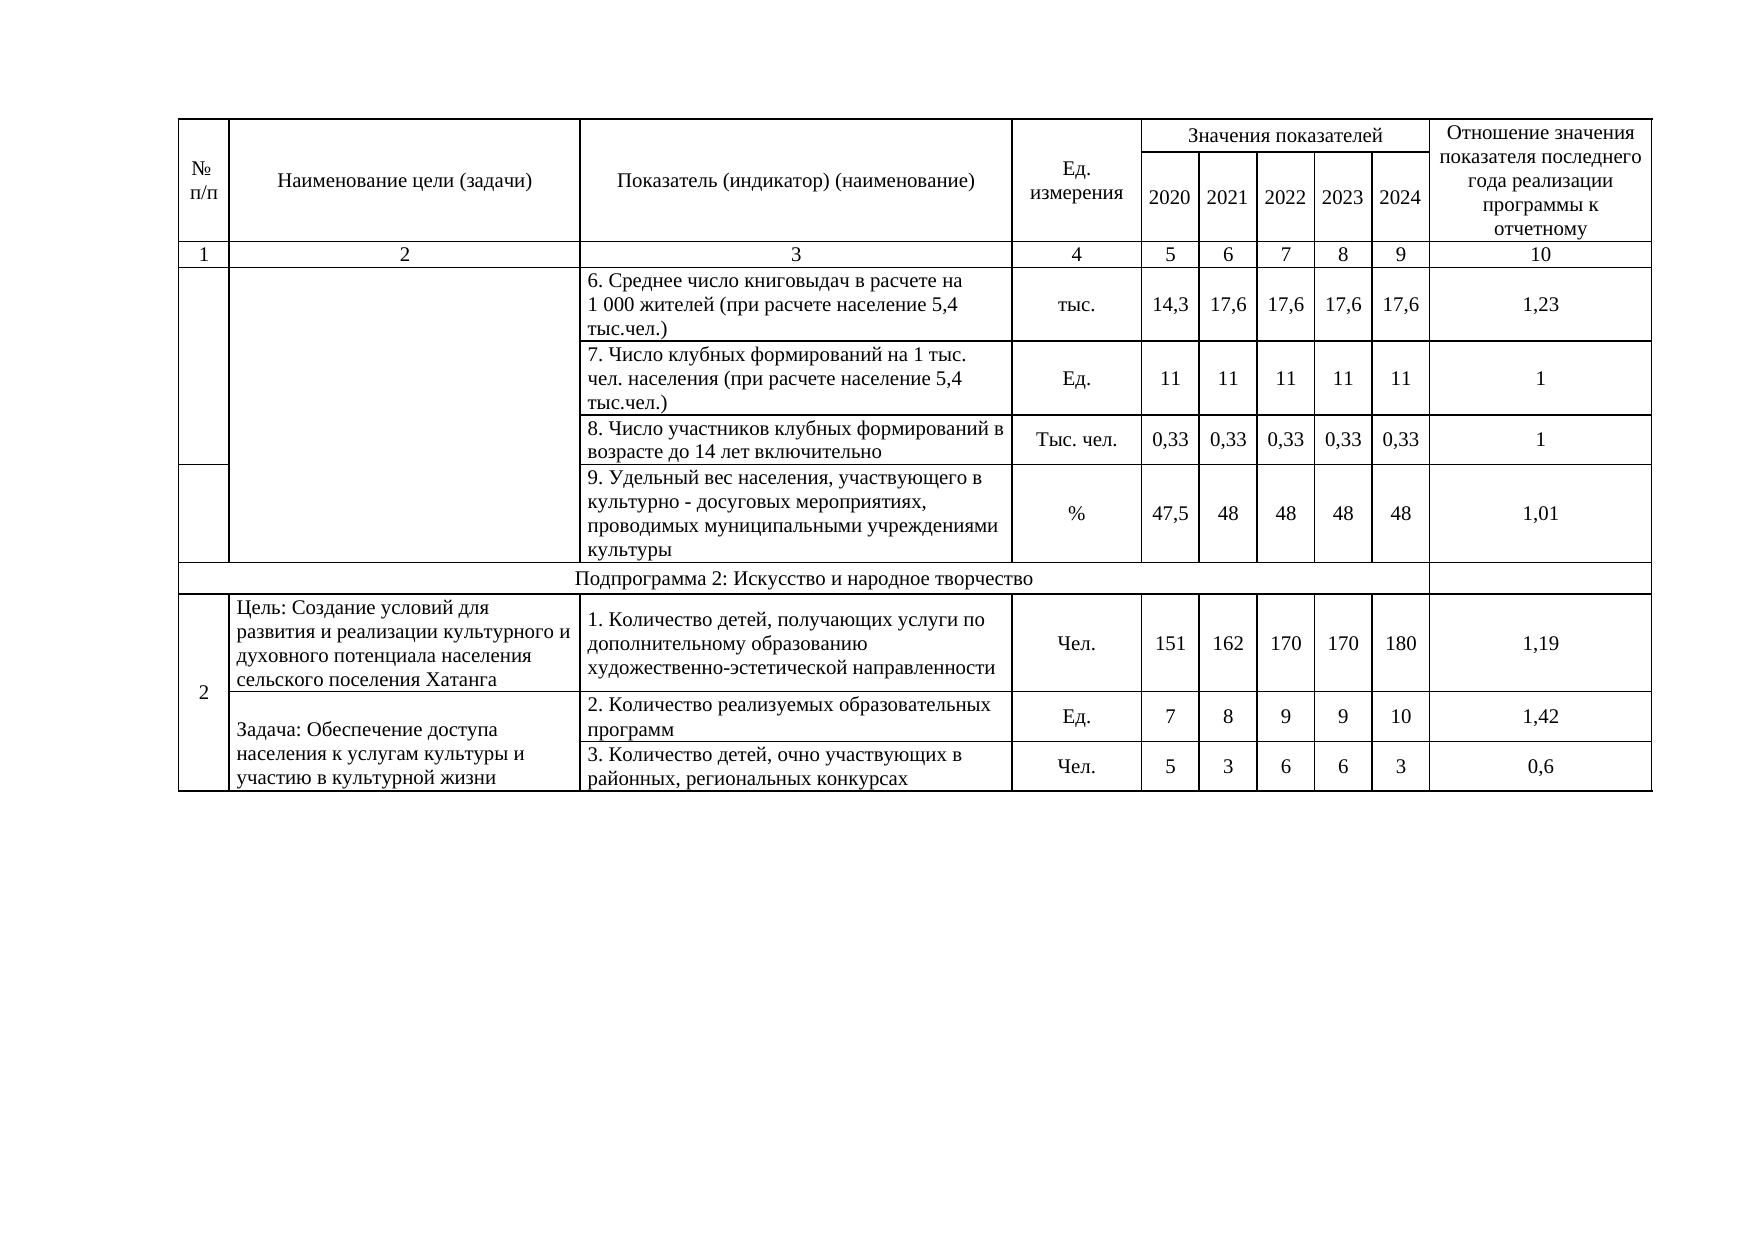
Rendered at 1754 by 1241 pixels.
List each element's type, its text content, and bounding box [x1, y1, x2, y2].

table_header Ед. измерения [1013, 120, 1141, 241]
table_cell [179, 465, 228, 561]
table_cell 0,33 [1200, 416, 1256, 463]
table_cell 11 [1142, 342, 1198, 414]
table_cell 7 [1258, 242, 1314, 266]
table_cell 0,33 [1258, 416, 1314, 463]
table_cell % [1013, 465, 1141, 561]
table_cell 48 [1258, 465, 1314, 561]
table_cell 1,42 [1430, 692, 1651, 741]
table_cell Чел. [1013, 595, 1141, 691]
table_cell 1 [1430, 342, 1651, 414]
table_cell 5 [1142, 242, 1198, 266]
table_cell 1,01 [1430, 465, 1651, 561]
table_cell 17,6 [1200, 268, 1256, 340]
table_cell 17,6 [1258, 268, 1314, 340]
table_cell 6. Среднее число книговыдач в расчете на 1 000 жителей (при расчете население 5,4 тыс.чел.) [581, 268, 1011, 340]
table_cell 7. Число клубных формирований на 1 тыс. чел. населения (при расчете население 5,4 тыс.чел.) [581, 342, 1011, 414]
table_cell 9. Удельный вес населения, участвующего в культурно - досуговых мероприятиях, проводимых муниципальными учреждениями культуры [581, 465, 1011, 561]
table_cell Ед. [1013, 342, 1141, 414]
table_cell 8 [1200, 692, 1256, 741]
table_cell 1. Количество детей, получающих услуги по дополнительному образованию художественно-эстетической направленности [581, 595, 1011, 691]
table_cell 3 [1200, 742, 1256, 790]
table_cell 6 [1315, 742, 1371, 790]
table_header № п/п [179, 120, 228, 241]
table_cell 2020 [1142, 153, 1198, 241]
table_cell 8. Число участников клубных формирований в возрасте до 14 лет включительно [581, 416, 1011, 463]
table_cell 9 [1373, 242, 1429, 266]
table_cell 3 [1373, 742, 1429, 790]
table_cell 11 [1373, 342, 1429, 414]
table_cell 11 [1200, 342, 1256, 414]
table_cell 5 [1142, 742, 1198, 790]
table_cell 8 [1315, 242, 1371, 266]
table_header Наименование цели (задачи) [230, 120, 579, 241]
table_cell 170 [1258, 595, 1314, 691]
table_cell 11 [1315, 342, 1371, 414]
table_cell 151 [1142, 595, 1198, 691]
table_cell 48 [1373, 465, 1429, 561]
table_cell Задача: Обеспечение доступа населения к услугам культуры и участию в культурной жизни [230, 692, 579, 790]
table_cell 9 [1315, 692, 1371, 741]
table_cell 10 [1373, 692, 1429, 741]
table_cell 3 [581, 242, 1011, 266]
table_cell Цель: Создание условий для развития и реализации культурного и духовного потенциала населения сельского поселения Хатанга [230, 595, 579, 691]
table_cell 47,5 [1142, 465, 1198, 561]
table_cell 14,3 [1142, 268, 1198, 340]
table_cell 2. Количество реализуемых образовательных программ [581, 692, 1011, 741]
table_cell 3. Количество детей, очно участвующих в районных, региональных конкурсах [581, 742, 1011, 790]
table_header Значения показателей [1142, 120, 1429, 151]
table_cell 0,33 [1315, 416, 1371, 463]
table_cell 2023 [1315, 153, 1371, 241]
table_cell 1,23 [1430, 268, 1651, 340]
table_cell 2024 [1373, 153, 1429, 241]
table_cell 48 [1200, 465, 1256, 561]
table_header Показатель (индикатор) (наименование) [581, 120, 1011, 241]
table_cell 10 [1430, 242, 1651, 266]
table_cell 2021 [1200, 153, 1256, 241]
table_cell 7 [1142, 692, 1198, 741]
table_cell 9 [1258, 692, 1314, 741]
table_cell 2022 [1258, 153, 1314, 241]
table_cell 1 [179, 242, 228, 266]
table_cell [1430, 563, 1651, 593]
table_cell 162 [1200, 595, 1256, 691]
table_cell 4 [1013, 242, 1141, 266]
table_cell 11 [1258, 342, 1314, 414]
table_cell 17,6 [1315, 268, 1371, 340]
table_cell 0,6 [1430, 742, 1651, 790]
table_cell 180 [1373, 595, 1429, 691]
table_cell Ед. [1013, 692, 1141, 741]
table_cell 6 [1258, 742, 1314, 790]
table_cell Чел. [1013, 742, 1141, 790]
table_header Отношение значения показателя последнего года реализации программы к отчетному [1430, 120, 1651, 241]
table_cell 2 [230, 242, 579, 266]
table_cell 6 [1200, 242, 1256, 266]
table_cell 48 [1315, 465, 1371, 561]
table_cell Подпрограмма 2: Искусство и народное творчество [179, 563, 1429, 593]
table_cell 170 [1315, 595, 1371, 691]
table_cell 1 [1430, 416, 1651, 463]
table_cell 0,33 [1142, 416, 1198, 463]
table_cell 0,33 [1373, 416, 1429, 463]
table_cell 1,19 [1430, 595, 1651, 691]
table_cell Тыс. чел. [1013, 416, 1141, 463]
table_cell тыс. [1013, 268, 1141, 340]
table_cell 2 [179, 595, 228, 790]
table_cell 17,6 [1373, 268, 1429, 340]
